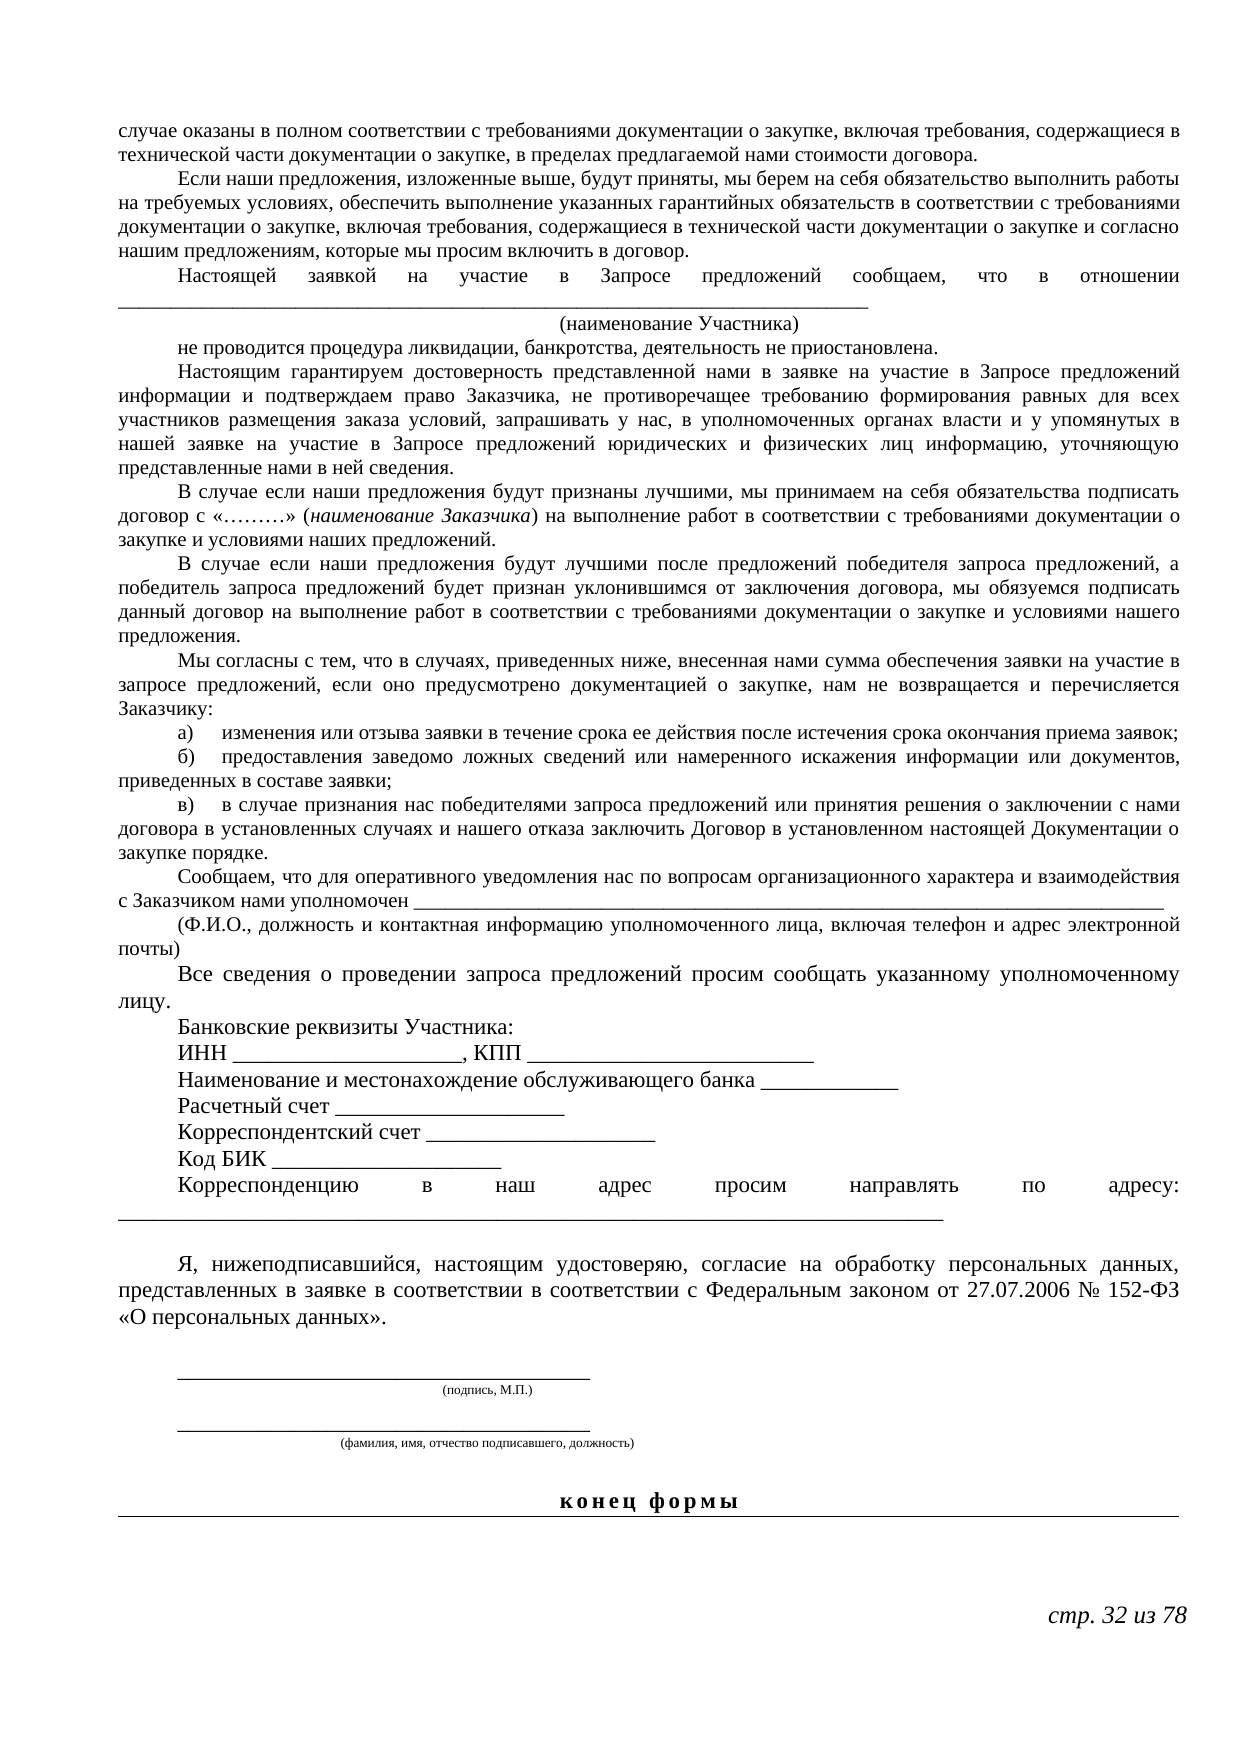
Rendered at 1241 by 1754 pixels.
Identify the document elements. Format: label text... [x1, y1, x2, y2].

text Сообщаем, что для оперативного уведомления нас по вопросам организационного характера и взаимодействия с Заказчиком нами уполномочен ________________________________________________________________________ [118, 864, 1181, 912]
text ____________________________________ [118, 1356, 1181, 1382]
text Все сведения о проведении запроса предложений просим сообщать указанному уполномоченному лицу. [118, 960, 1181, 1013]
text Я, нижеподписавшийся, настоящим удостоверяю, согласие на обработку персональных данных, представленных в заявке в соответствии в соответствии с Федеральным законом от 27.07.2006 № 152-ФЗ «О персональных данных». [118, 1250, 1181, 1329]
text (Ф.И.О., должность и контактная информацию уполномоченного лица, включая телефон и адрес электронной почты) [118, 912, 1181, 960]
text не проводится процедура ликвидации, банкротства, деятельность не приостановлена. [118, 335, 1181, 359]
text Корреспондентский счет ____________________ [118, 1118, 1181, 1145]
list изменения или отзыва заявки в течение срока ее действия после истечения срока окончания приема заявок; [118, 720, 1181, 744]
text Настоящей заявкой на участие в Запросе предложений сообщаем, что в отношении ________________________________________________________________________ [118, 262, 1181, 311]
text Если наши предложения, изложенные выше, будут приняты, мы берем на себя обязательство выполнить работы на требуемых условиях, обеспечить выполнение указанных гарантийных обязательств в соответствии с требованиями документации о закупке, включая требования, содержащиеся в технической части документации о закупке и согласно нашим предложениям, которые мы просим включить в договор. [118, 166, 1181, 262]
text конец формы [118, 1487, 1179, 1516]
text ____________________________________ [118, 1408, 1181, 1435]
text Настоящим гарантируем достоверность представленной нами в заявке на участие в Запросе предложений информации и подтверждаем право Заказчика, не противоречащее требованию формирования равных для всех участников размещения заказа условий, запрашивать у нас, в уполномоченных органах власти и у упомянутых в нашей заявке на участие в Запросе предложений юридических и физических лиц информацию, уточняющую представленные нами в ней сведения. [118, 359, 1181, 479]
list предоставления заведомо ложных сведений или намеренного искажения информации или документов, приведенных в составе заявки; [118, 744, 1181, 792]
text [118, 118, 1181, 166]
text (фамилия, имя, отчество подписавшего, должность) [118, 1435, 797, 1461]
list в случае признания нас победителями запроса предложений или принятия решения о заключении с нами договора в установленных случаях и нашего отказа заключить Договор в установленном настоящей Документации о закупке порядке. [118, 792, 1181, 864]
text Наименование и местонахождение обслуживающего банка ____________ [118, 1066, 1181, 1092]
text Расчетный счет ____________________ [118, 1092, 1181, 1118]
text Банковские реквизиты Участника: [118, 1013, 1181, 1039]
text (наименование Участника) [118, 311, 1181, 335]
text ИНН ____________________, КПП _________________________ [118, 1039, 1181, 1066]
text Мы согласны с тем, что в случаях, приведенных ниже, внесенная нами сумма обеспечения заявки на участие в запросе предложений, если оно предусмотрено документацией о закупке, нам не возвращается и перечисляется Заказчику: [118, 647, 1181, 720]
text Код БИК ____________________ [118, 1145, 1181, 1171]
text В случае если наши предложения будут признаны лучшими, мы принимаем на себя обязательства подписать договор с «………» (наименование Заказчика) на выполнение работ в соответствии с требованиями документации о закупке и условиями наших предложений. [118, 479, 1181, 551]
text (подпись, М.П.) [118, 1382, 797, 1408]
text Корреспонденцию в наш адрес просим направлять по адресу: ________________________________________________________________________ [118, 1171, 1181, 1224]
text В случае если наши предложения будут лучшими после предложений победителя запроса предложений, а победитель запроса предложений будет признан уклонившимся от заключения договора, мы обязуемся подписать данный договор на выполнение работ в соответствии с требованиями документации о закупке и условиями нашего предложения. [118, 551, 1181, 647]
